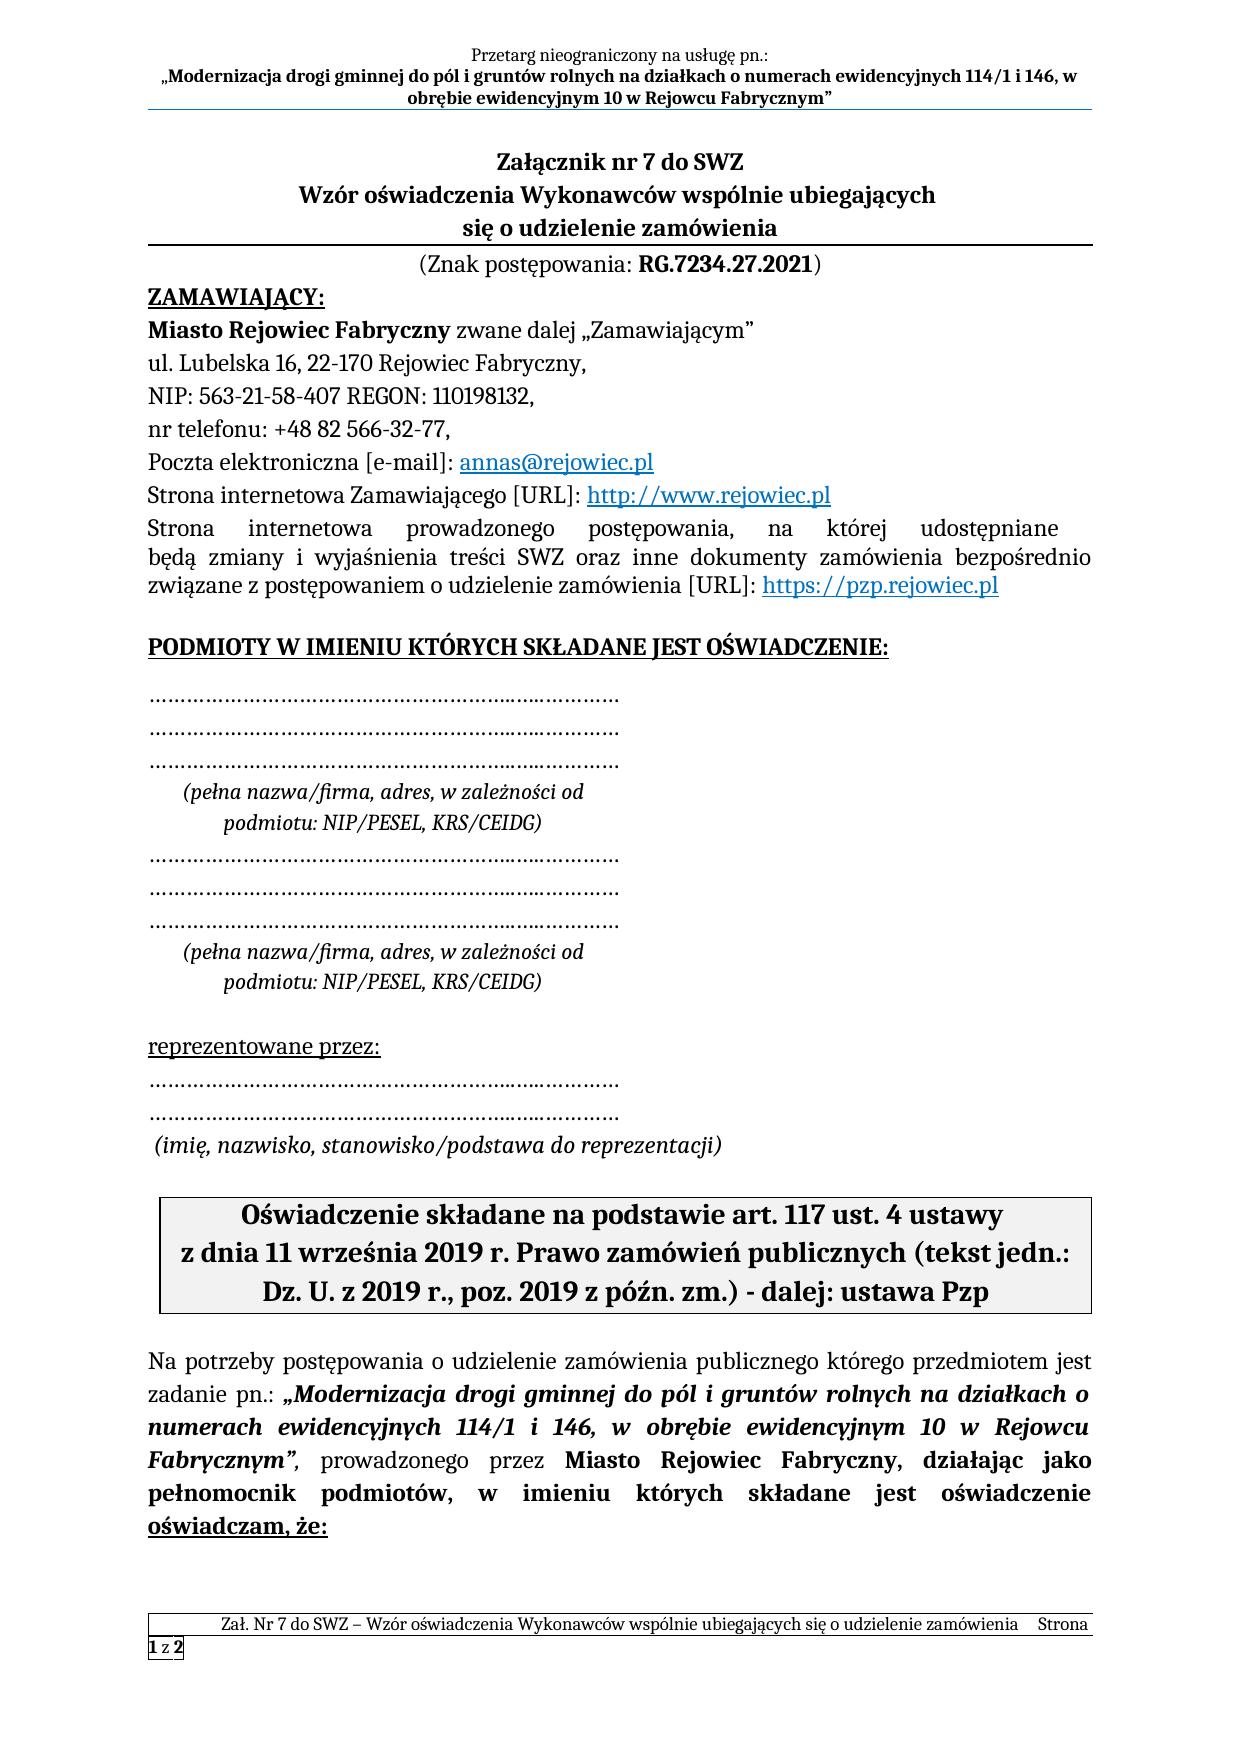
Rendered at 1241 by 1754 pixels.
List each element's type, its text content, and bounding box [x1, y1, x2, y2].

text Strona internetowa prowadzonego postępowania, na której udostępniane będą zmiany i wyjaśnienia treści SWZ oraz inne dokumenty zamówienia bezpośrednio związane z postępowaniem o udzielenie zamówienia [URL]: https://pzp.rejowiec.pl [148, 514, 1093, 600]
text NIP: 563-21-58-407 REGON: 110198132, [148, 382, 1093, 411]
text ZAMAWIAJĄCY: [148, 283, 1093, 312]
text …………………………………………………..…..………… [148, 1098, 651, 1127]
text …………………………………………………..…..………… [148, 1065, 651, 1094]
text Na potrzeby postępowania o udzielenie zamówienia publicznego którego przedmiotem jest zadanie pn.: „Modernizacja drogi gminnej do pól i gruntów rolnych na działkach o numerach ewidencyjnych 114/1 i 146, w obrębie ewidencyjnym 10 w Rejowcu Fabrycznym”, prowadzonego przez Miasto Rejowiec Fabryczny, działając jako pełnomocnik podmiotów, w imieniu których składane jest oświadczenie oświadczam, że: [148, 1347, 1093, 1541]
text Miasto Rejowiec Fabryczny zwane dalej „Zamawiającym” [148, 316, 1093, 344]
text PODMIOTY W IMIENIU KTÓRYCH SKŁADANE JEST OŚWIADCZENIE: [148, 633, 1093, 662]
text …………………………………………………..…..………… [148, 872, 651, 901]
text (pełna nazwa/firma, adres, w zależności od podmiotu: NIP/PESEL, KRS/CEIDG) [148, 938, 621, 995]
text Strona internetowa Zamawiającego [URL]: http://www.rejowiec.pl [148, 481, 1093, 510]
text (pełna nazwa/firma, adres, w zależności od podmiotu: NIP/PESEL, KRS/CEIDG) [148, 779, 621, 836]
text …………………………………………………..…..………… [148, 713, 651, 742]
text …………………………………………………..…..………… [148, 906, 651, 934]
text ul. Lubelska 16, 22-170 Rejowiec Fabryczny, [148, 349, 1093, 378]
text (imię, nazwisko, stanowisko/podstawa do reprezentacji) [148, 1131, 1093, 1160]
text Załącznik nr 7 do SWZ [148, 148, 1093, 176]
text (Znak postępowania: RG.7234.27.2021) [148, 250, 1093, 278]
text Poczta elektroniczna [e-mail]: annas@rejowiec.pl [148, 448, 1093, 477]
text …………………………………………………..…..………… [148, 680, 651, 709]
text …………………………………………………..…..………… [148, 746, 651, 775]
text Wzór oświadczenia Wykonawców wspólnie ubiegających się o udzielenie zamówienia [148, 181, 1093, 244]
text reprezentowane przez: [148, 1032, 1093, 1061]
text nr telefonu: +48 82 566-32-77, [148, 415, 1093, 444]
table_header Oświadczenie składane na podstawie art. 117 ust. 4 ustawy z dnia 11 września 2019 r. Prawo zamówień publicznych (tekst jedn.: Dz. U. z 2019 r., poz. 2019 z późn. zm.) - dalej: ustawa Pzp [161, 1198, 1091, 1313]
text …………………………………………………..…..………… [148, 839, 651, 868]
